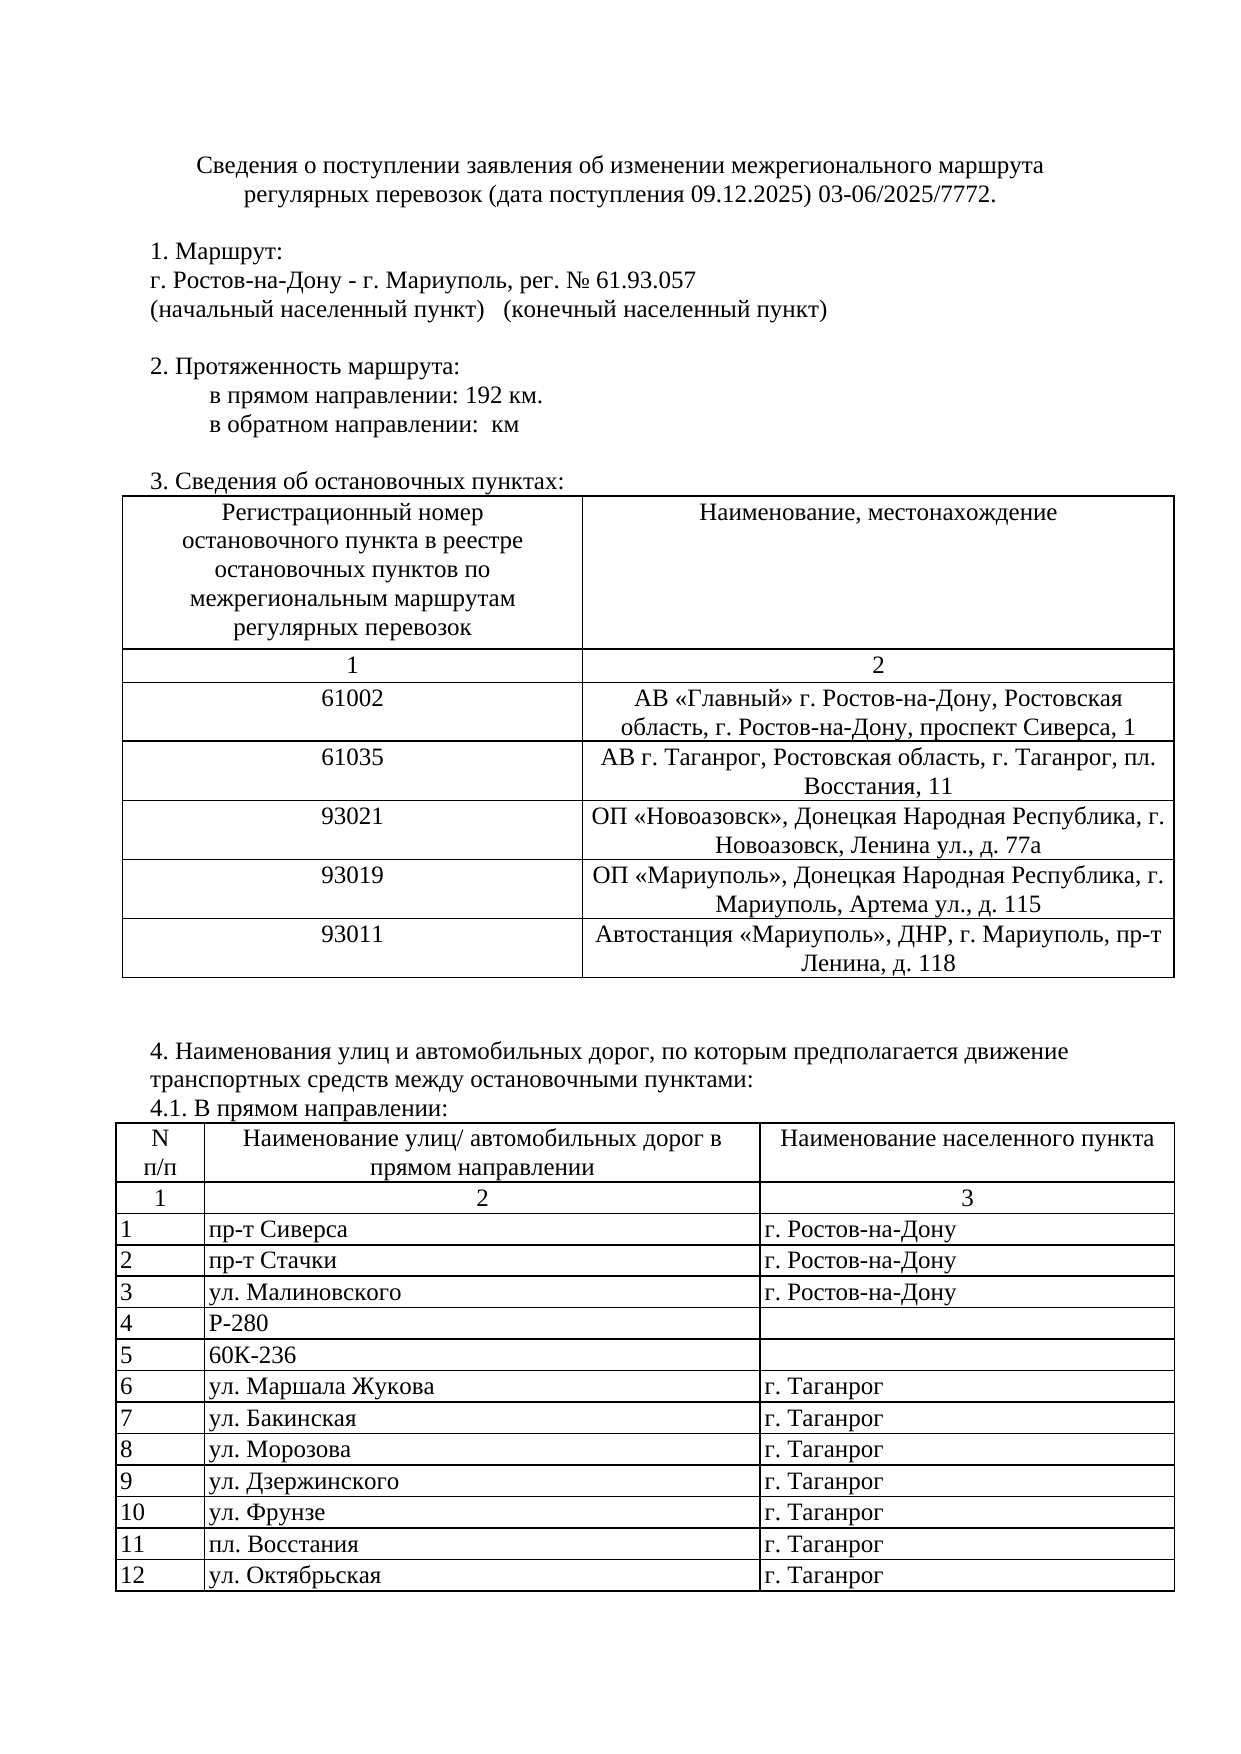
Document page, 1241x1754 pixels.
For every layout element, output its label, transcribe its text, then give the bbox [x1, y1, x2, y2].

table_cell пр-т Стачки [205, 1246, 759, 1275]
table_cell 60К-236 [205, 1340, 759, 1370]
table_header Наименование, местонахождение [583, 497, 1173, 648]
table_cell ул. Октябрьская [205, 1560, 759, 1590]
table_cell пл. Восстания [205, 1529, 759, 1558]
table_cell 3 [117, 1277, 204, 1307]
table_cell 1 [117, 1214, 204, 1244]
table_cell 11 [117, 1529, 204, 1558]
table_header Регистрационный номер остановочного пункта в реестре остановочных пунктов по межрегиональным маршрутам регулярных перевозок [123, 497, 582, 648]
table_cell ул. Маршала Жукова [205, 1371, 759, 1401]
table_cell 1 [117, 1183, 204, 1212]
table_cell 9 [117, 1466, 204, 1496]
table_cell 12 [117, 1560, 204, 1590]
table_cell 8 [117, 1434, 204, 1464]
text 4. Наименования улиц и автомобильных дорог, по которым предполагается движение транспортных средств между остановочными пунктами: [150, 1036, 1090, 1093]
table_cell 93019 [123, 860, 582, 918]
text в прямом направлении: 192 км. [150, 380, 1090, 409]
table_cell 61002 [123, 683, 582, 740]
table_cell 93011 [123, 919, 582, 977]
table_cell г. Таганрог [761, 1560, 1174, 1590]
text 4.1. В прямом направлении: [150, 1093, 1090, 1122]
table_cell г. Таганрог [761, 1434, 1174, 1464]
table_cell 3 [761, 1183, 1174, 1212]
table_cell ОП «Мариуполь», Донецкая Народная Республика, г. Мариуполь, Артема ул., д. 115 [583, 860, 1173, 918]
table_cell ул. Малиновского [205, 1277, 759, 1307]
table_cell г. Таганрог [761, 1403, 1174, 1433]
table_cell АВ г. Таганрог, Ростовская область, г. Таганрог, пл. Восстания, 11 [583, 742, 1173, 799]
table_cell г. Ростов-на-Дону [761, 1277, 1174, 1307]
table_cell 2 [205, 1183, 759, 1212]
text г. Ростов-на-Дону - г. Мариуполь, рег. № 61.93.057 [150, 265, 1090, 294]
table_cell 10 [117, 1497, 204, 1527]
table_cell [761, 1308, 1174, 1338]
table_cell 6 [117, 1371, 204, 1401]
table_cell ул. Дзержинского [205, 1466, 759, 1496]
table_cell 93021 [123, 801, 582, 858]
table_cell пр-т Сиверса [205, 1214, 759, 1244]
text (начальный населенный пункт) (конечный населенный пункт) [150, 294, 1090, 322]
table_cell г. Таганрог [761, 1497, 1174, 1527]
table_cell 2 [117, 1246, 204, 1275]
table_header Наименование улиц/ автомобильных дорог в прямом направлении [205, 1124, 759, 1181]
text 2. Протяженность маршрута: [150, 351, 1090, 380]
table_cell [761, 1340, 1174, 1370]
table_cell г. Ростов-на-Дону [761, 1214, 1174, 1244]
table_cell ул. Фрунзе [205, 1497, 759, 1527]
table_cell г. Таганрог [761, 1466, 1174, 1496]
table_cell Р-280 [205, 1308, 759, 1338]
table_cell г. Таганрог [761, 1529, 1174, 1558]
table_cell 2 [583, 650, 1173, 681]
table_cell Автостанция «Мариуполь», ДНР, г. Мариуполь, пр-т Ленина, д. 118 [583, 919, 1173, 977]
table_cell 61035 [123, 742, 582, 799]
table_cell г. Ростов-на-Дону [761, 1246, 1174, 1275]
text Сведения о поступлении заявления об изменении межрегионального маршрута регулярных перевозок (дата поступления 09.12.2025) 03-06/2025/7772. [150, 150, 1090, 207]
text 3. Сведения об остановочных пунктах: [150, 466, 1090, 495]
text в обратном направлении: км [150, 409, 1090, 437]
table_header N п/п [117, 1124, 204, 1181]
table_cell АВ «Главный» г. Ростов-на-Дону, Ростовская область, г. Ростов-на-Дону, проспект Сиверса, 1 [583, 683, 1173, 740]
table_cell г. Таганрог [761, 1371, 1174, 1401]
table_cell 4 [117, 1308, 204, 1338]
table_cell 7 [117, 1403, 204, 1433]
table_header Наименование населенного пункта [761, 1124, 1174, 1181]
text 1. Маршрут: [150, 236, 1090, 265]
table_cell ОП «Новоазовск», Донецкая Народная Республика, г. Новоазовск, Ленина ул., д. 77а [583, 801, 1173, 858]
table_cell ул. Бакинская [205, 1403, 759, 1433]
table_cell 5 [117, 1340, 204, 1370]
table_cell 1 [123, 650, 582, 681]
table_cell ул. Морозова [205, 1434, 759, 1464]
